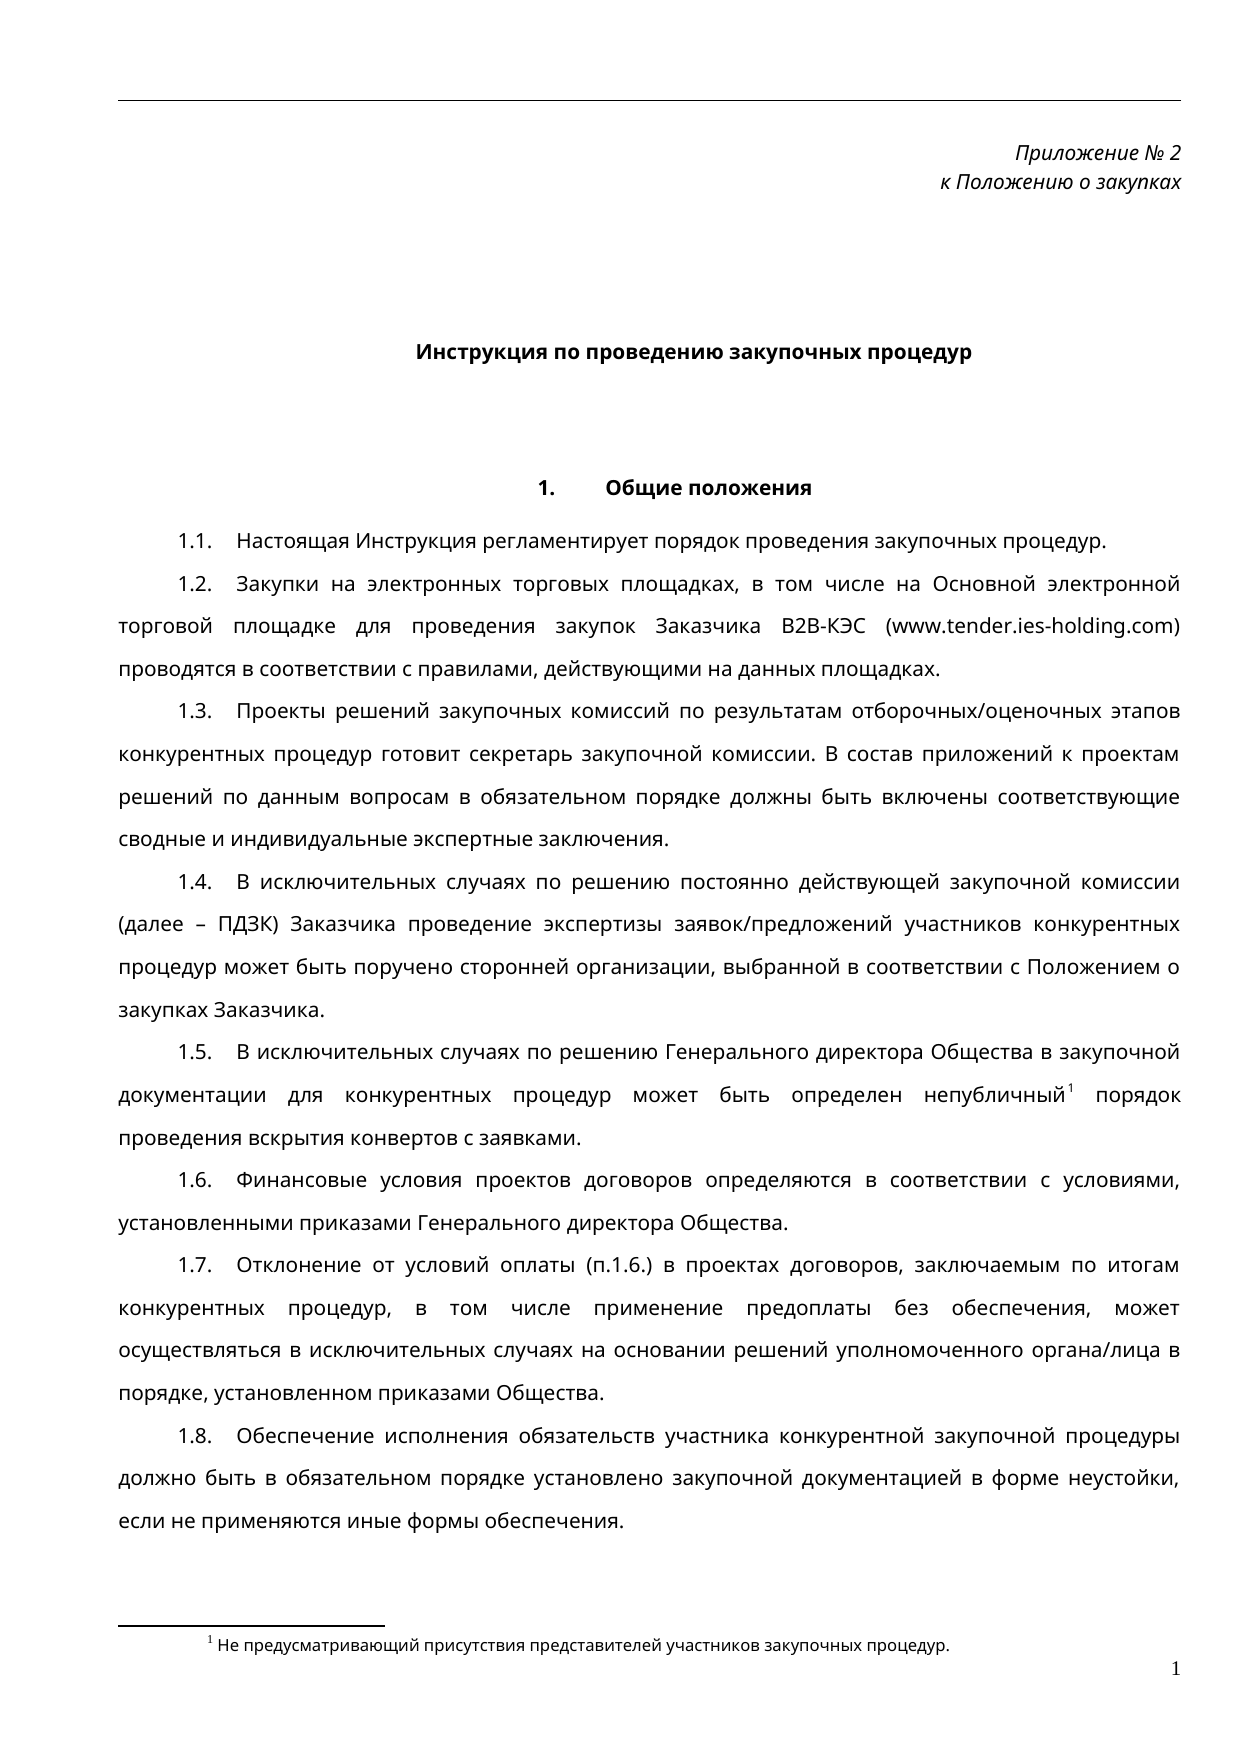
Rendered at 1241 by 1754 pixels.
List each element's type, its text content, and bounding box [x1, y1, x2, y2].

text к Положению о закупках [118, 167, 1181, 195]
text Проекты решений закупочных комиссий по результатам отборочных/оценочных этапов конкурентных процедур готовит секретарь закупочной комиссии. В состав приложений к проектам решений по данным вопросам в обязательном порядке должны быть включены соответствующие сводные и индивидуальные экспертные заключения. [118, 697, 1181, 853]
text Закупки на электронных торговых площадках, в том числе на Основной электронной торговой площадке для проведения закупок Заказчика B2B-КЭС (www.tender.ies-holding.com) проводятся в соответствии с правилами, действующими на данных площадках. [118, 569, 1181, 682]
text Инструкция по проведению закупочных процедур [207, 337, 1181, 366]
text Финансовые условия проектов договоров определяются в соответствии с условиями, установленными приказами Генерального директора Общества. [118, 1165, 1181, 1236]
text Обеспечение исполнения обязательств участника конкурентной закупочной процедуры должно быть в обязательном порядке установлено закупочной документацией в форме неустойки, если не применяются иные формы обеспечения. [118, 1421, 1181, 1534]
text В исключительных случаях по решению постоянно действующей закупочной комиссии (далее – ПДЗК) Заказчика проведение экспертизы заявок/предложений участников конкурентных процедур может быть поручено сторонней организации, выбранной в соответствии с Положением о закупках Заказчика. [118, 867, 1181, 1023]
text Приложение № 2 [118, 138, 1181, 167]
text Общие положения [118, 473, 1181, 501]
text В исключительных случаях по решению Генерального директора Общества в закупочной документации для конкурентных процедур может быть определен непубличный порядок проведения вскрытия конвертов с заявками. [118, 1037, 1181, 1151]
text Отклонение от условий оплаты (п.1.6.) в проектах договоров, заключаемым по итогам конкурентных процедур, в том числе применение предоплаты без обеспечения, может осуществляться в исключительных случаях на основании решений уполномоченного органа/лица в порядке, установленном приказами Общества. [118, 1250, 1181, 1407]
text Настоящая Инструкция регламентирует порядок проведения закупочных процедур. [118, 526, 1181, 554]
